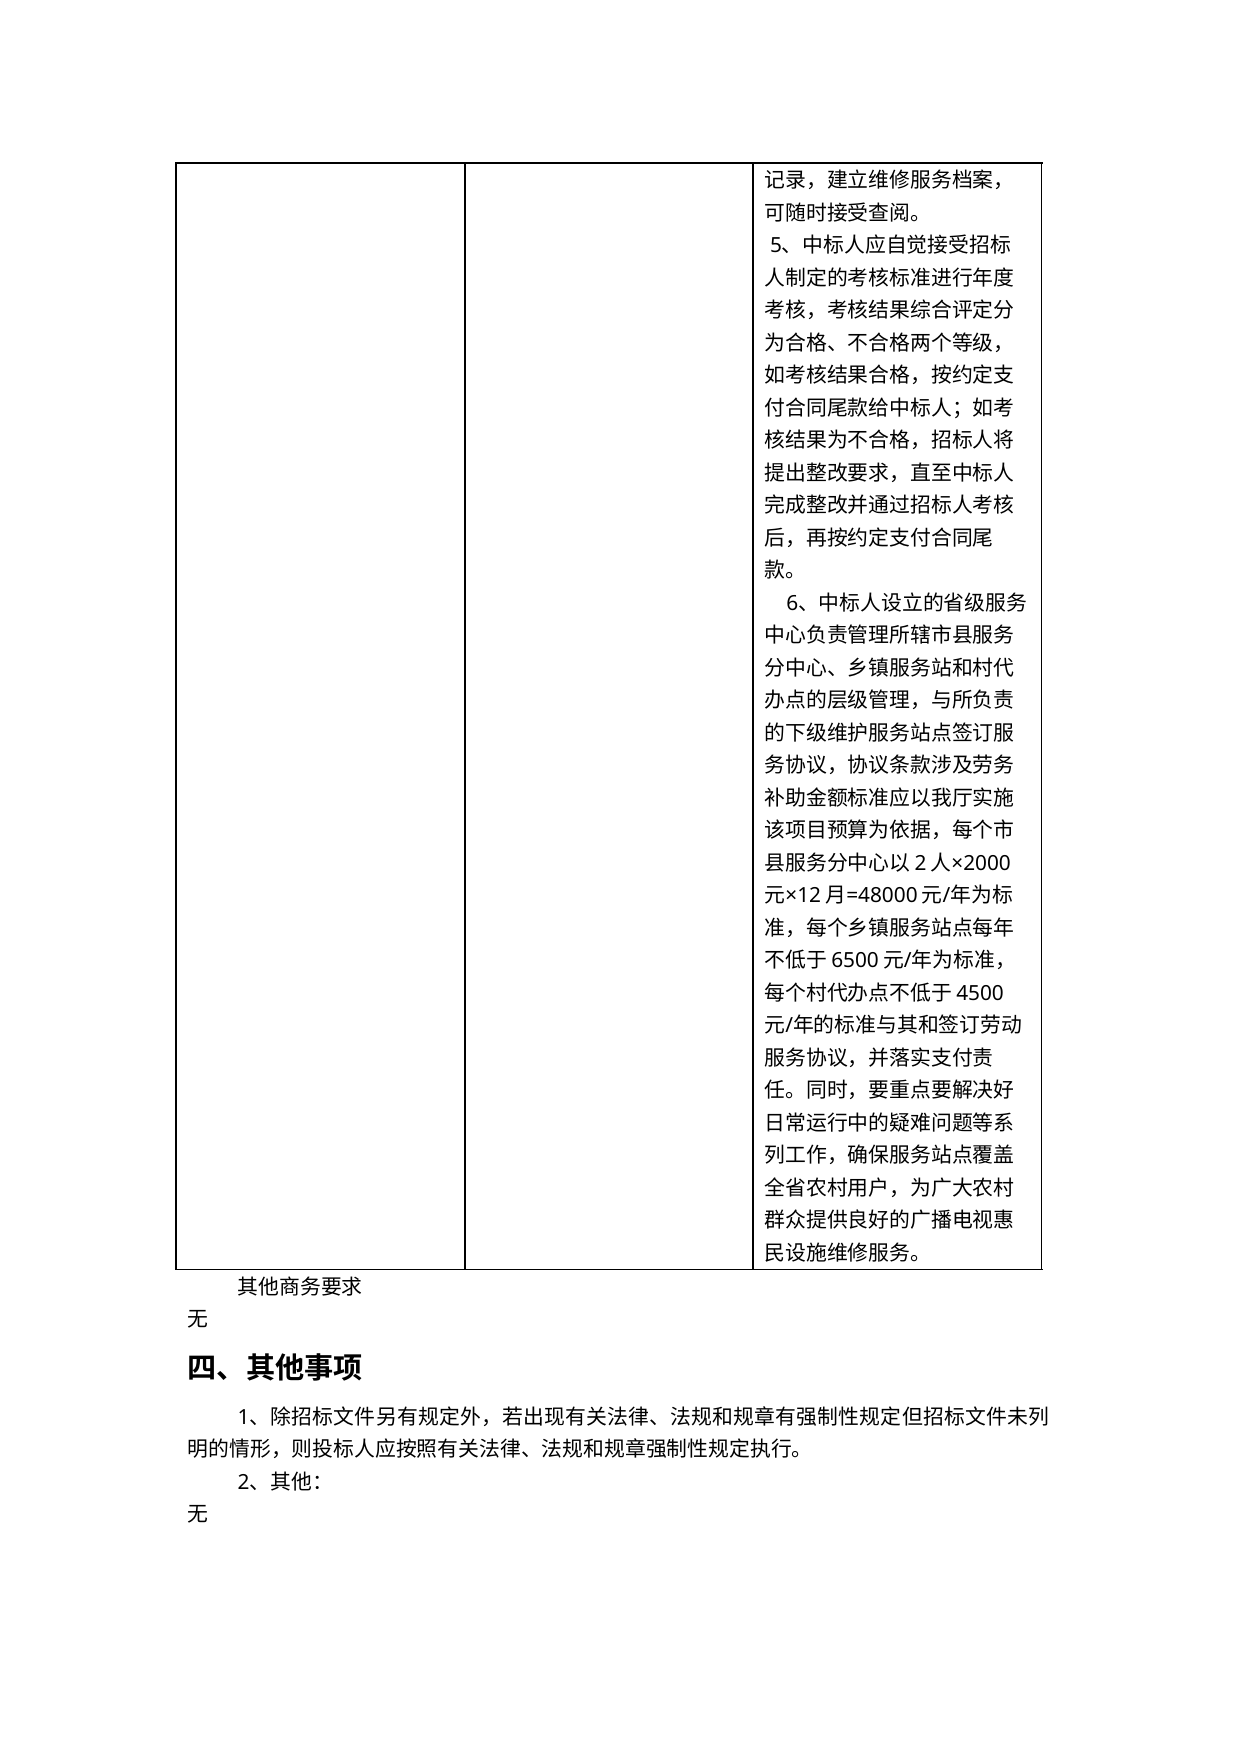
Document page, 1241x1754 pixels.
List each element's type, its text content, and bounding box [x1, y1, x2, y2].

text 无 [187, 1303, 1053, 1335]
text 2、其他： [187, 1465, 1053, 1498]
table_cell ★ [177, 164, 464, 1268]
table_cell 2 [466, 164, 752, 1268]
text 无 [187, 1498, 1053, 1530]
text 1、除招标文件另有规定外，若出现有关法律、法规和规章有强制性规定但招标文件未列明的情形，则投标人应按照有关法律、法规和规章强制性规定执行。 [187, 1400, 1053, 1465]
text 其他商务要求 [187, 1270, 1053, 1303]
text 四、其他事项 [187, 1335, 1053, 1400]
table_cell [754, 164, 1041, 1268]
